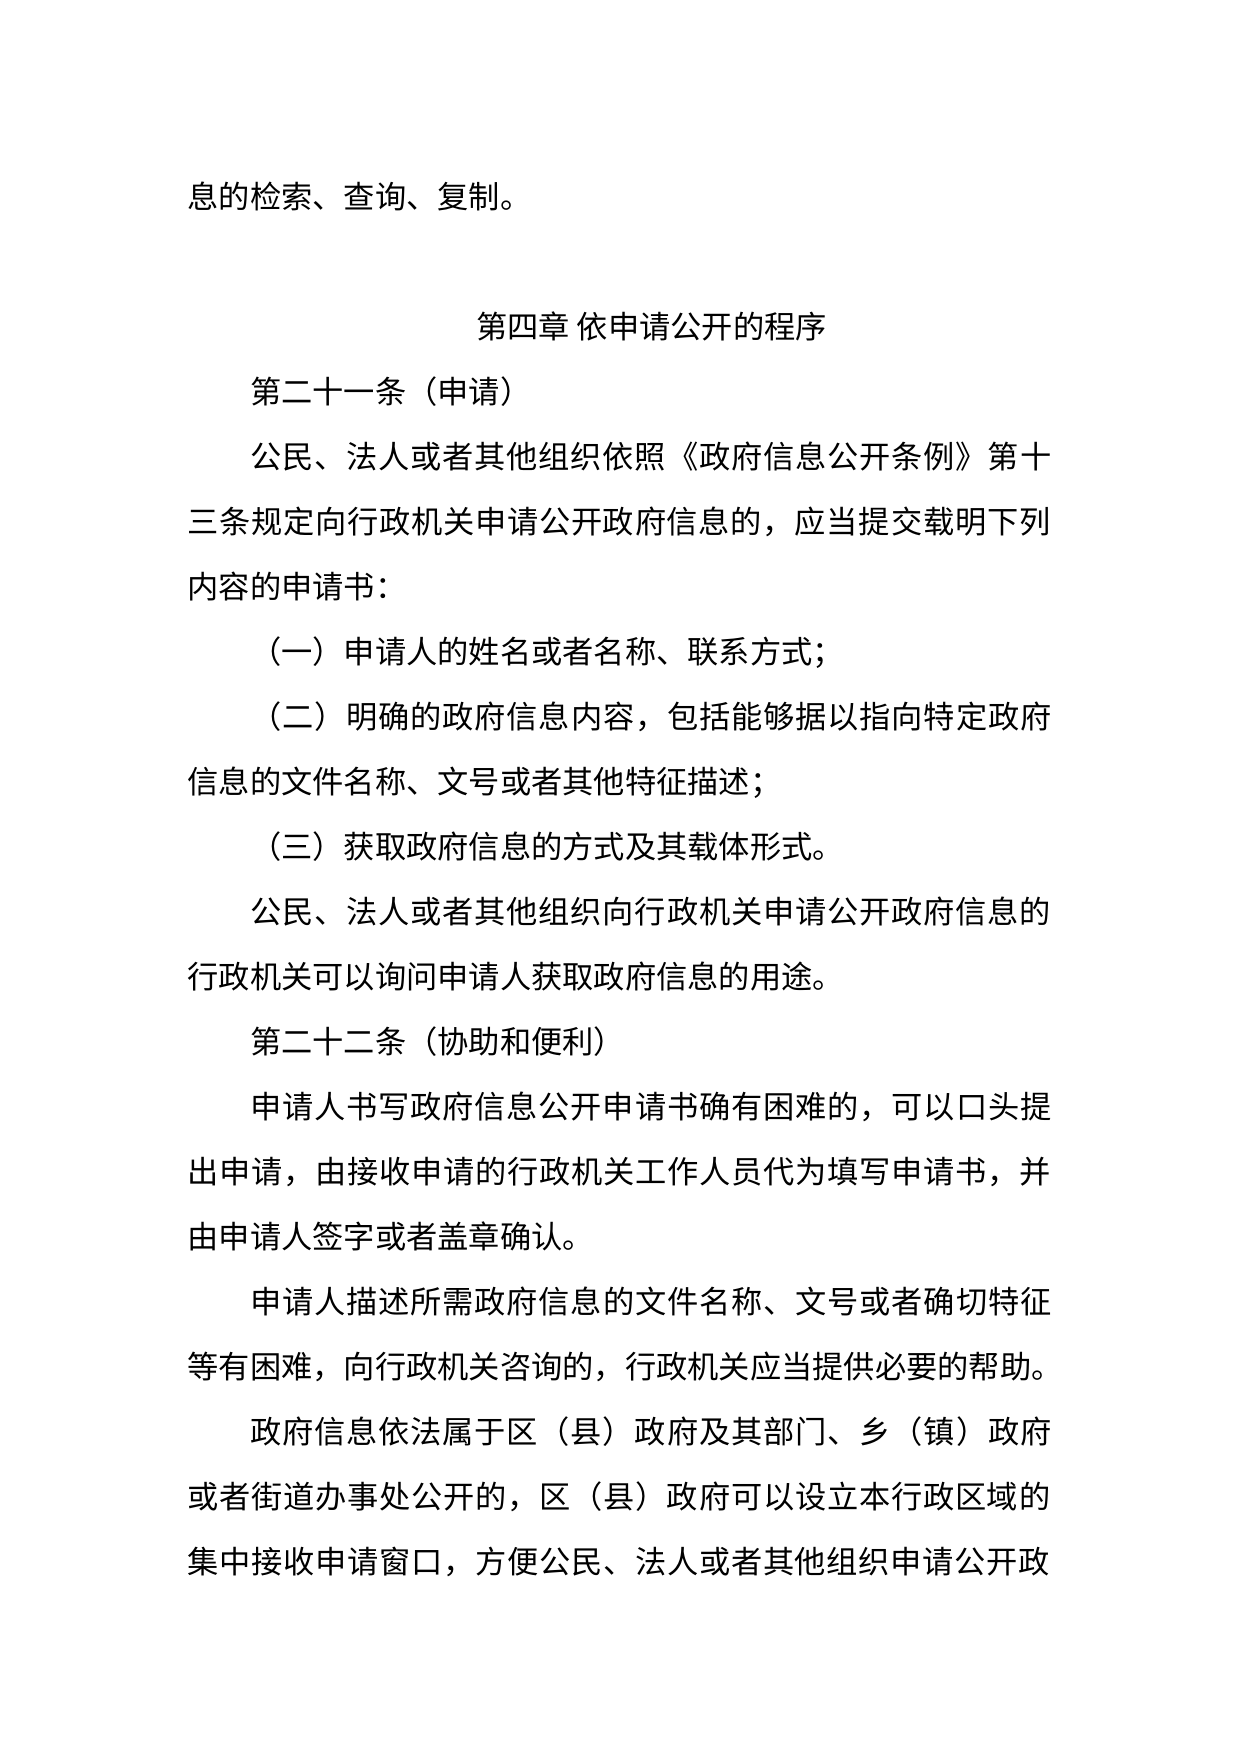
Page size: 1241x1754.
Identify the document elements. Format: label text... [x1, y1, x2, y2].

text 第四章 依申请公开的程序 [187, 292, 1053, 357]
text 公民、法人或者其他组织向行政机关申请公开政府信息的，行政机关可以询问申请人获取政府信息的用途。 [187, 877, 1053, 1007]
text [187, 1397, 1053, 1592]
text （三）获取政府信息的方式及其载体形式。 [187, 812, 1053, 877]
text 第二十二条（协助和便利） [187, 1007, 1053, 1072]
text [187, 162, 1053, 227]
text 第二十一条（申请） [187, 357, 1053, 422]
text （二）明确的政府信息内容，包括能够据以指向特定政府信息的文件名称、文号或者其他特征描述； [187, 682, 1053, 812]
text （一）申请人的姓名或者名称、联系方式； [187, 617, 1053, 682]
text 申请人书写政府信息公开申请书确有困难的，可以口头提出申请，由接收申请的行政机关工作人员代为填写申请书，并由申请人签字或者盖章确认。 [187, 1072, 1053, 1267]
text 公民、法人或者其他组织依照《政府信息公开条例》第十三条规定向行政机关申请公开政府信息的，应当提交载明下列内容的申请书： [187, 422, 1053, 617]
text 申请人描述所需政府信息的文件名称、文号或者确切特征等有困难，向行政机关咨询的，行政机关应当提供必要的帮助。 [187, 1267, 1053, 1397]
